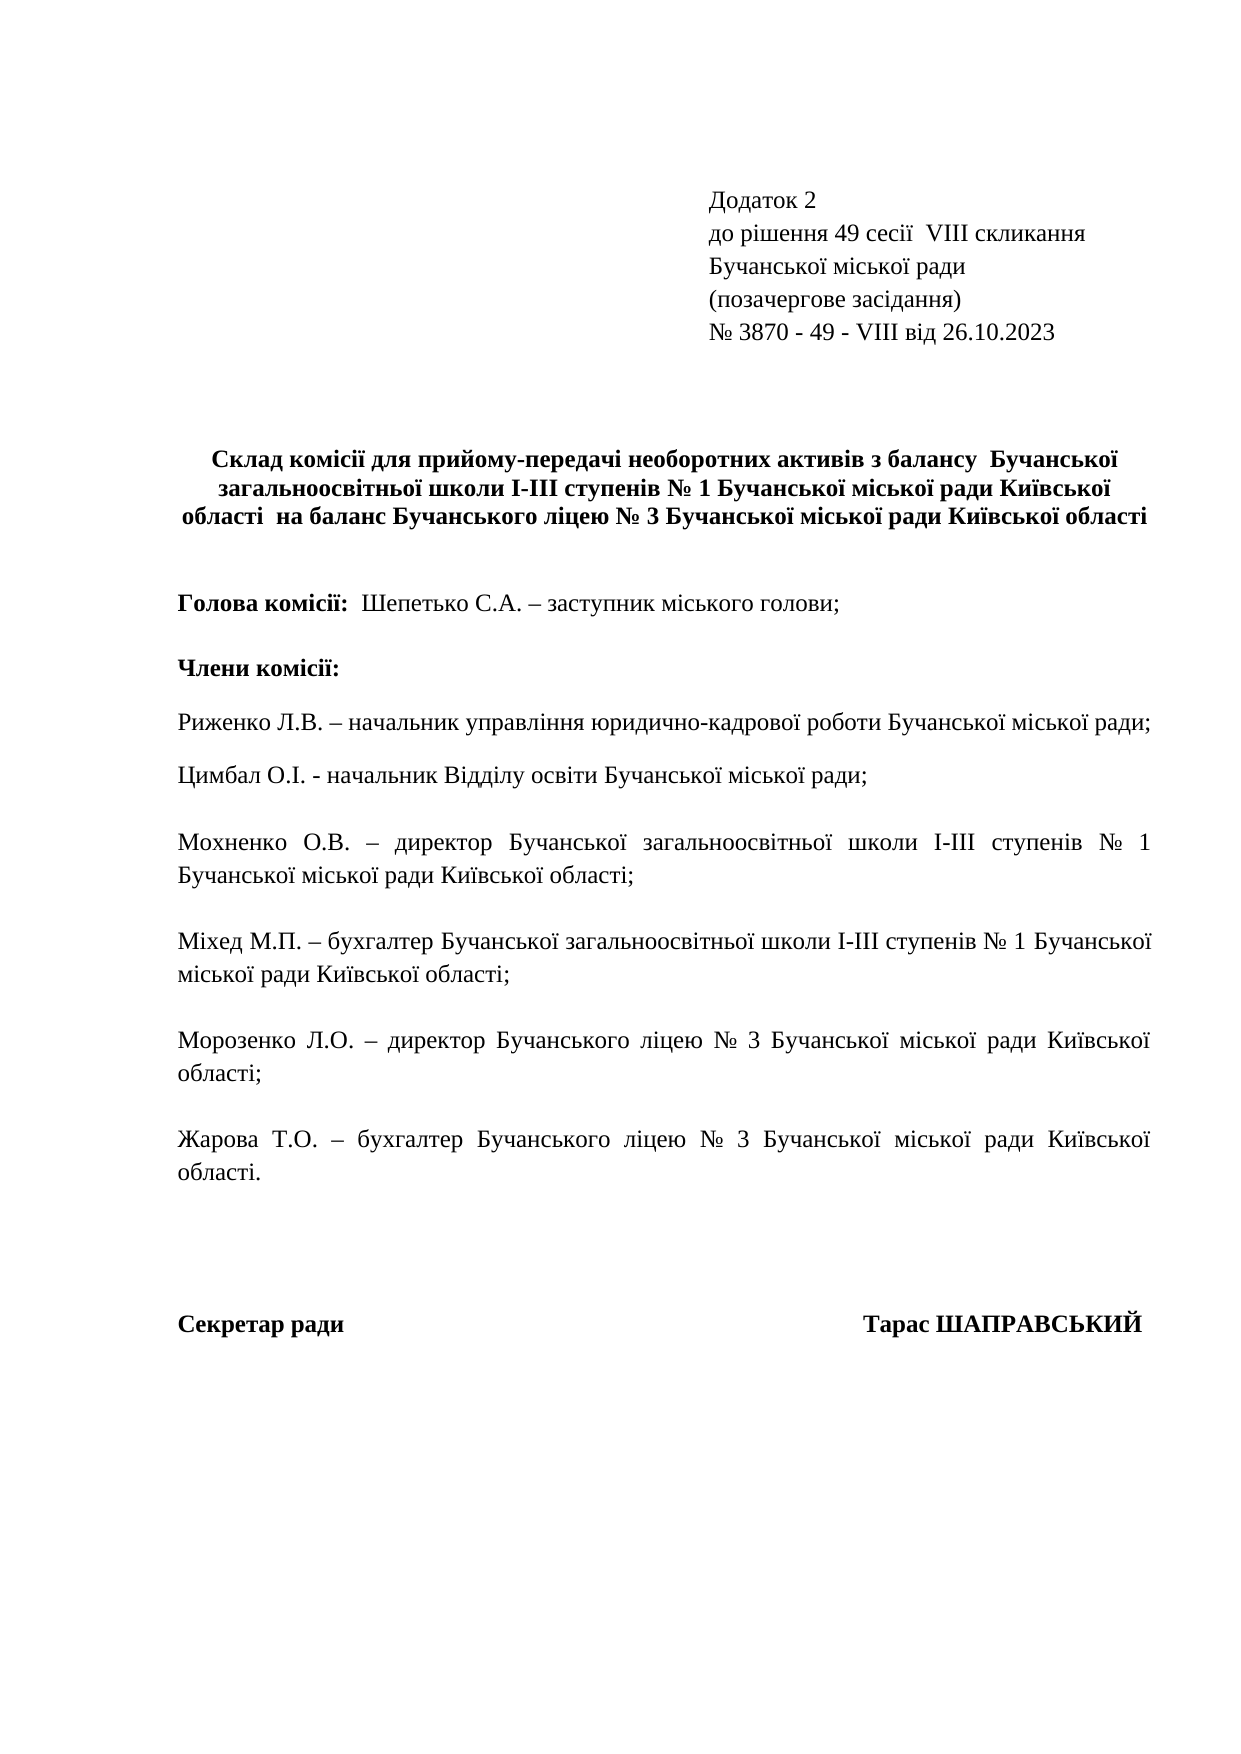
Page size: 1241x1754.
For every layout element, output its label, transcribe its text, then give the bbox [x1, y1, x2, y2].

text Морозенко Л.О. – директор Бучанського ліцею № 3 Бучанської міської ради Київської області; [177, 1025, 1152, 1087]
text № 3870 - 49 - VIІI від 26.10.2023 [255, 317, 1152, 346]
text Мохненко О.В. – директор Бучанської загальноосвітньої школи І-ІІІ ступенів № 1 Бучанської міської ради Київської області; [177, 827, 1152, 888]
text до рішення 49 сесії VIIІ скликання [255, 218, 1152, 247]
text Голова комісії: Шепетько С.А. – заступник міського голови; [177, 588, 1152, 616]
text Склад комісії для прийому-передачі необоротних активів з балансу Бучанської загальноосвітньої школи І-ІІІ ступенів № 1 Бучанської міської ради Київської області на баланс Бучанського ліцею № 3 Бучанської міської ради Київської області [177, 444, 1152, 530]
text Секретар ради Тарас ШАПРАВСЬКИЙ [177, 1309, 1152, 1338]
text Жарова Т.О. – бухгалтер Бучанського ліцею № 3 Бучанської міської ради Київської області. [177, 1124, 1152, 1186]
text (позачергове засідання) [255, 284, 1152, 313]
text Бучанської міської ради [255, 251, 1152, 280]
list Риженко Л.В. – начальник управління юридично-кадрової роботи Бучанської міської ради; [177, 707, 1152, 736]
text Додаток 2 [255, 185, 1152, 214]
text Цимбал О.І. - начальник Відділу освіти Бучанської міської ради; [177, 761, 1152, 789]
text Міхед М.П. – бухгалтер Бучанської загальноосвітньої школи І-ІІІ ступенів № 1 Бучанської міської ради Київської області; [177, 926, 1152, 987]
text Члени комісії: [177, 653, 1152, 682]
